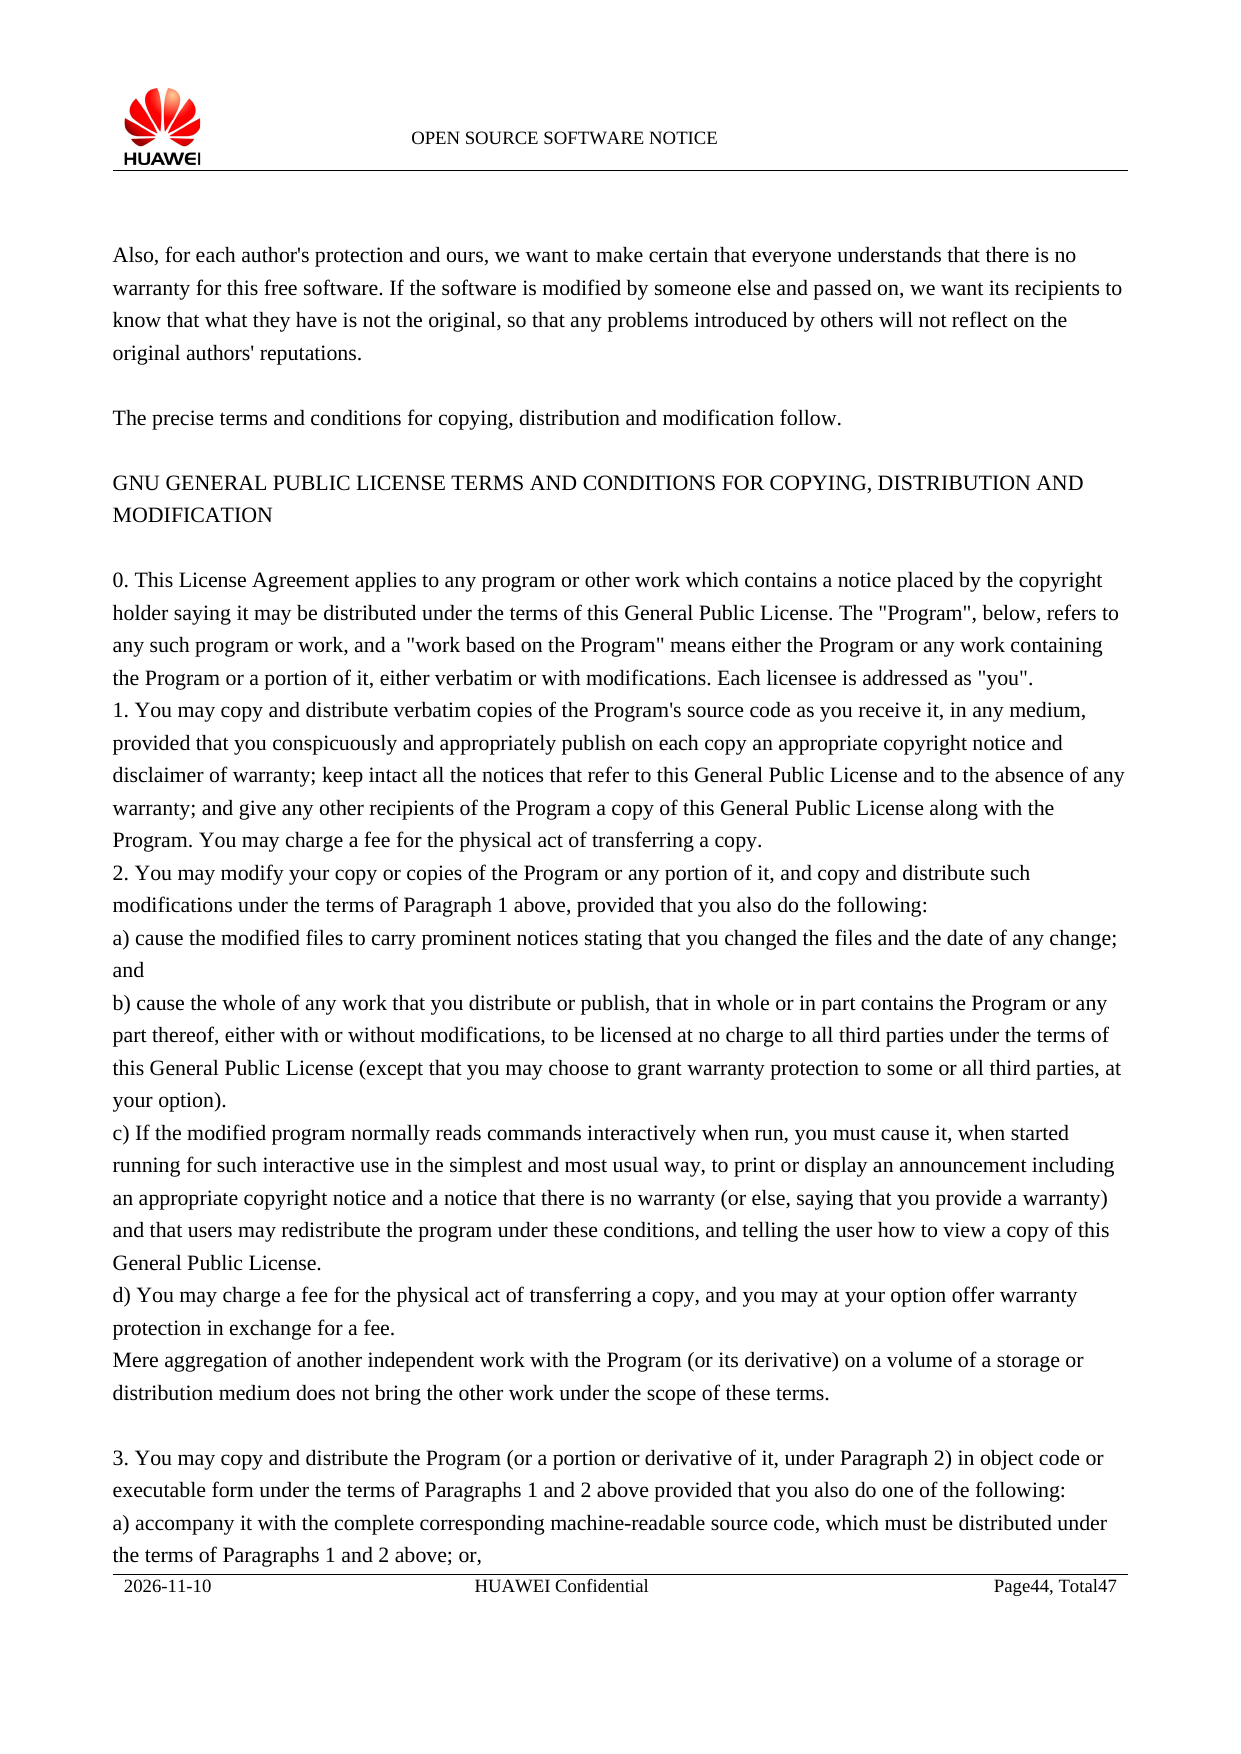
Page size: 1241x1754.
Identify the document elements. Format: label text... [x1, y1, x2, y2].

picture [124, 88, 201, 165]
